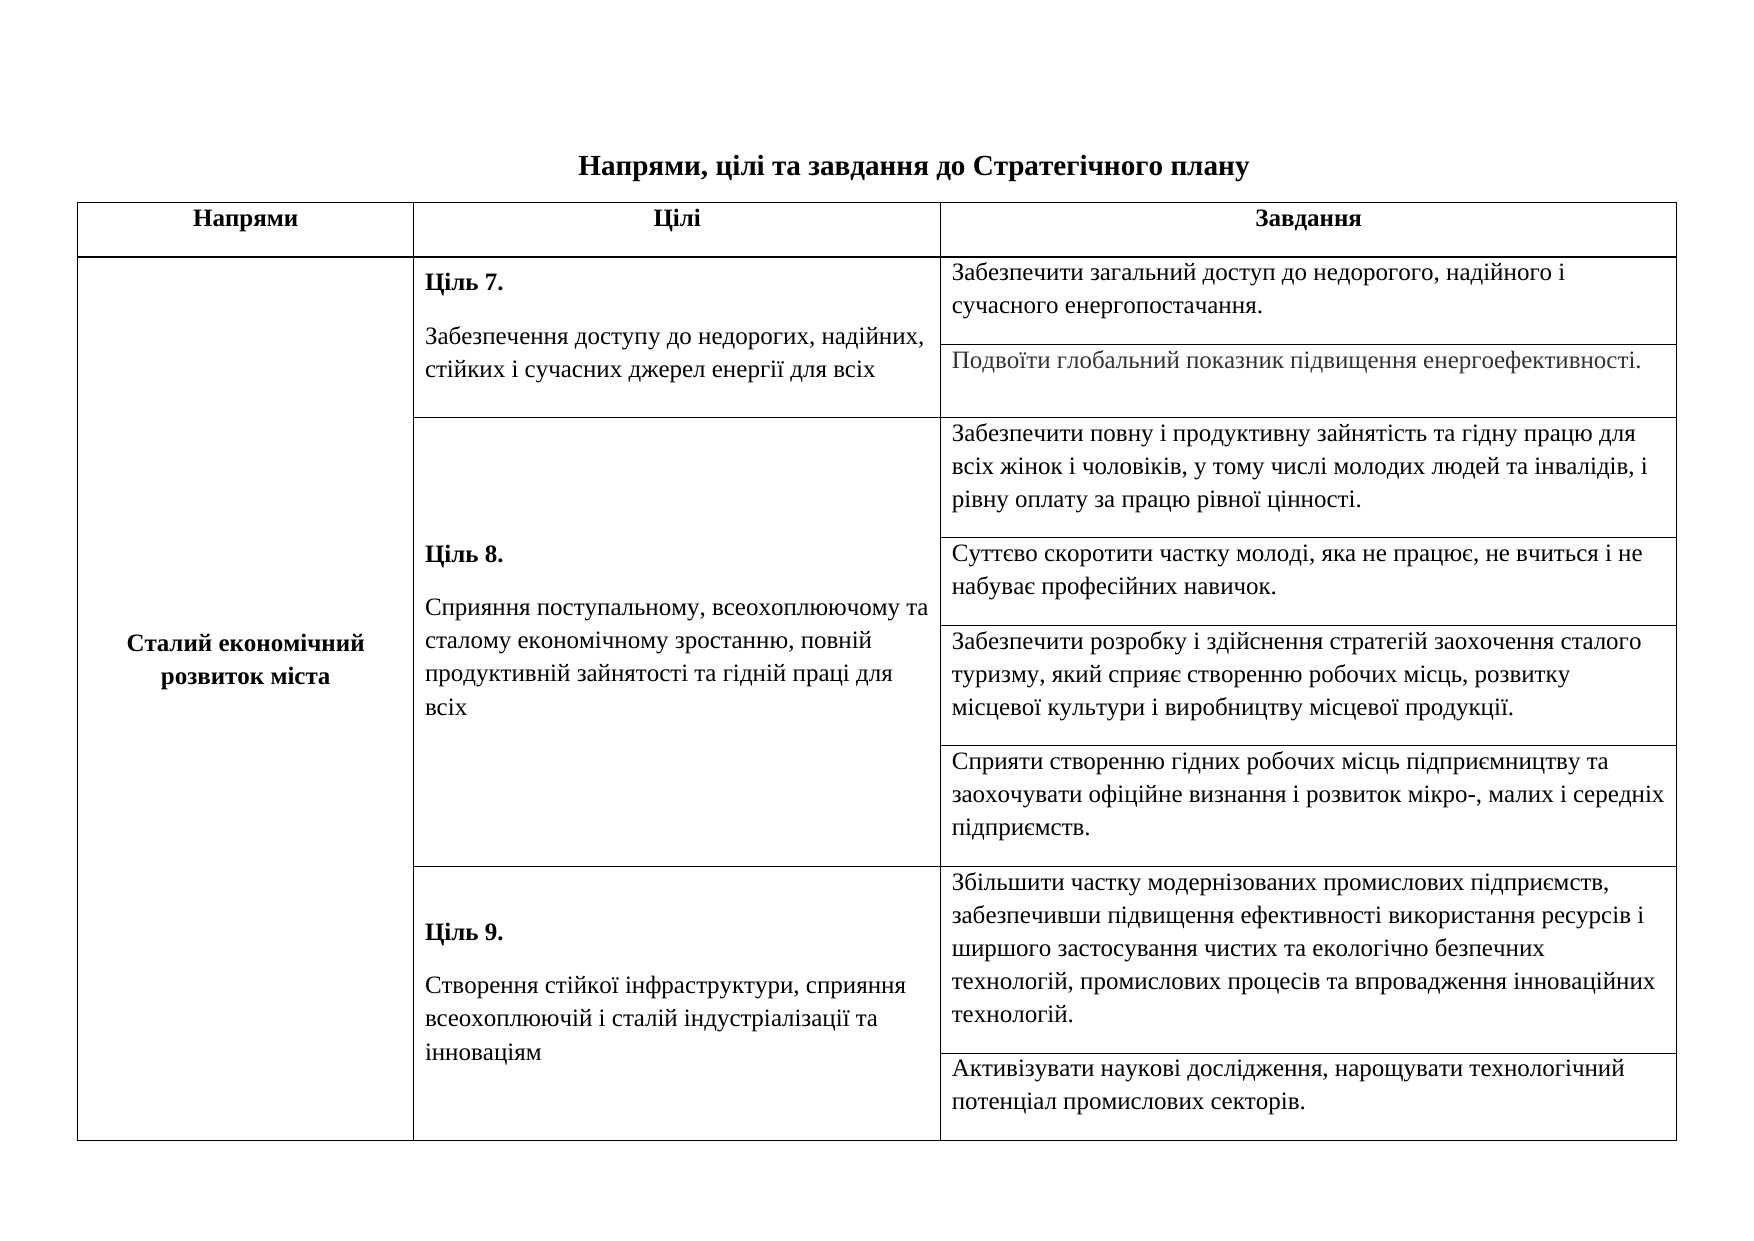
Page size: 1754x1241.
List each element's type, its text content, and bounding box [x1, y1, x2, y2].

table_header Напрями [78, 203, 413, 256]
text Напрями, цілі та завдання до Стратегічного плану [88, 148, 1665, 181]
table_cell Забезпечити розробку і здійснення стратегій заохочення сталого туризму, який сприяє створенню робочих місць, розвитку місцевої культури і виробництву місцевої продукції. [941, 626, 1676, 745]
table_header Цілі [414, 203, 940, 256]
table_header Завдання [941, 203, 1676, 256]
table_cell Ціль 8. Сприяння поступальному, всеохоплюючому та сталому економічному зростанню, повній продуктивній зайнятості та гідній праці для всіх [414, 418, 940, 866]
table_cell Суттєво скоротити частку молоді, яка не працює, не вчиться і не набуває професійних навичок. [941, 538, 1676, 625]
table_cell Забезпечити загальний доступ до недорогого, надійного і сучасного енергопостачання. [941, 258, 1676, 344]
table_cell Активізувати наукові дослідження, нарощувати технологічний потенціал промислових секторів. [941, 1054, 1676, 1140]
table_cell Забезпечити повну і продуктивну зайнятість та гідну працю для всіх жінок і чоловіків, у тому числі молодих людей та інвалідів, і рівну оплату за працю рівної цінності. [941, 418, 1676, 537]
table_cell Сприяти створенню гідних робочих місць підприємництву та заохочувати офіційне визнання і розвиток мікро-, малих і середніх підприємств. [941, 746, 1676, 866]
table_cell Ціль 7. Забезпечення доступу до недорогих, надійних, стійких і сучасних джерел енергії для всіх [414, 258, 940, 417]
table_cell Подвоїти глобальний показник підвищення енергоефективності. [941, 345, 1676, 417]
table_cell Сталий економічний розвиток міста [78, 258, 413, 1140]
table_cell Збільшити частку модернізованих промислових підприємств, забезпечивши підвищення ефективності використання ресурсів і ширшого застосування чистих та екологічно безпечних технологій, промислових процесів та впровадження інноваційних технологій. [941, 867, 1676, 1052]
table_cell Ціль 9. Створення стійкої інфраструктури, сприяння всеохоплюючій і сталій індустріалізації та інноваціям [414, 867, 940, 1140]
